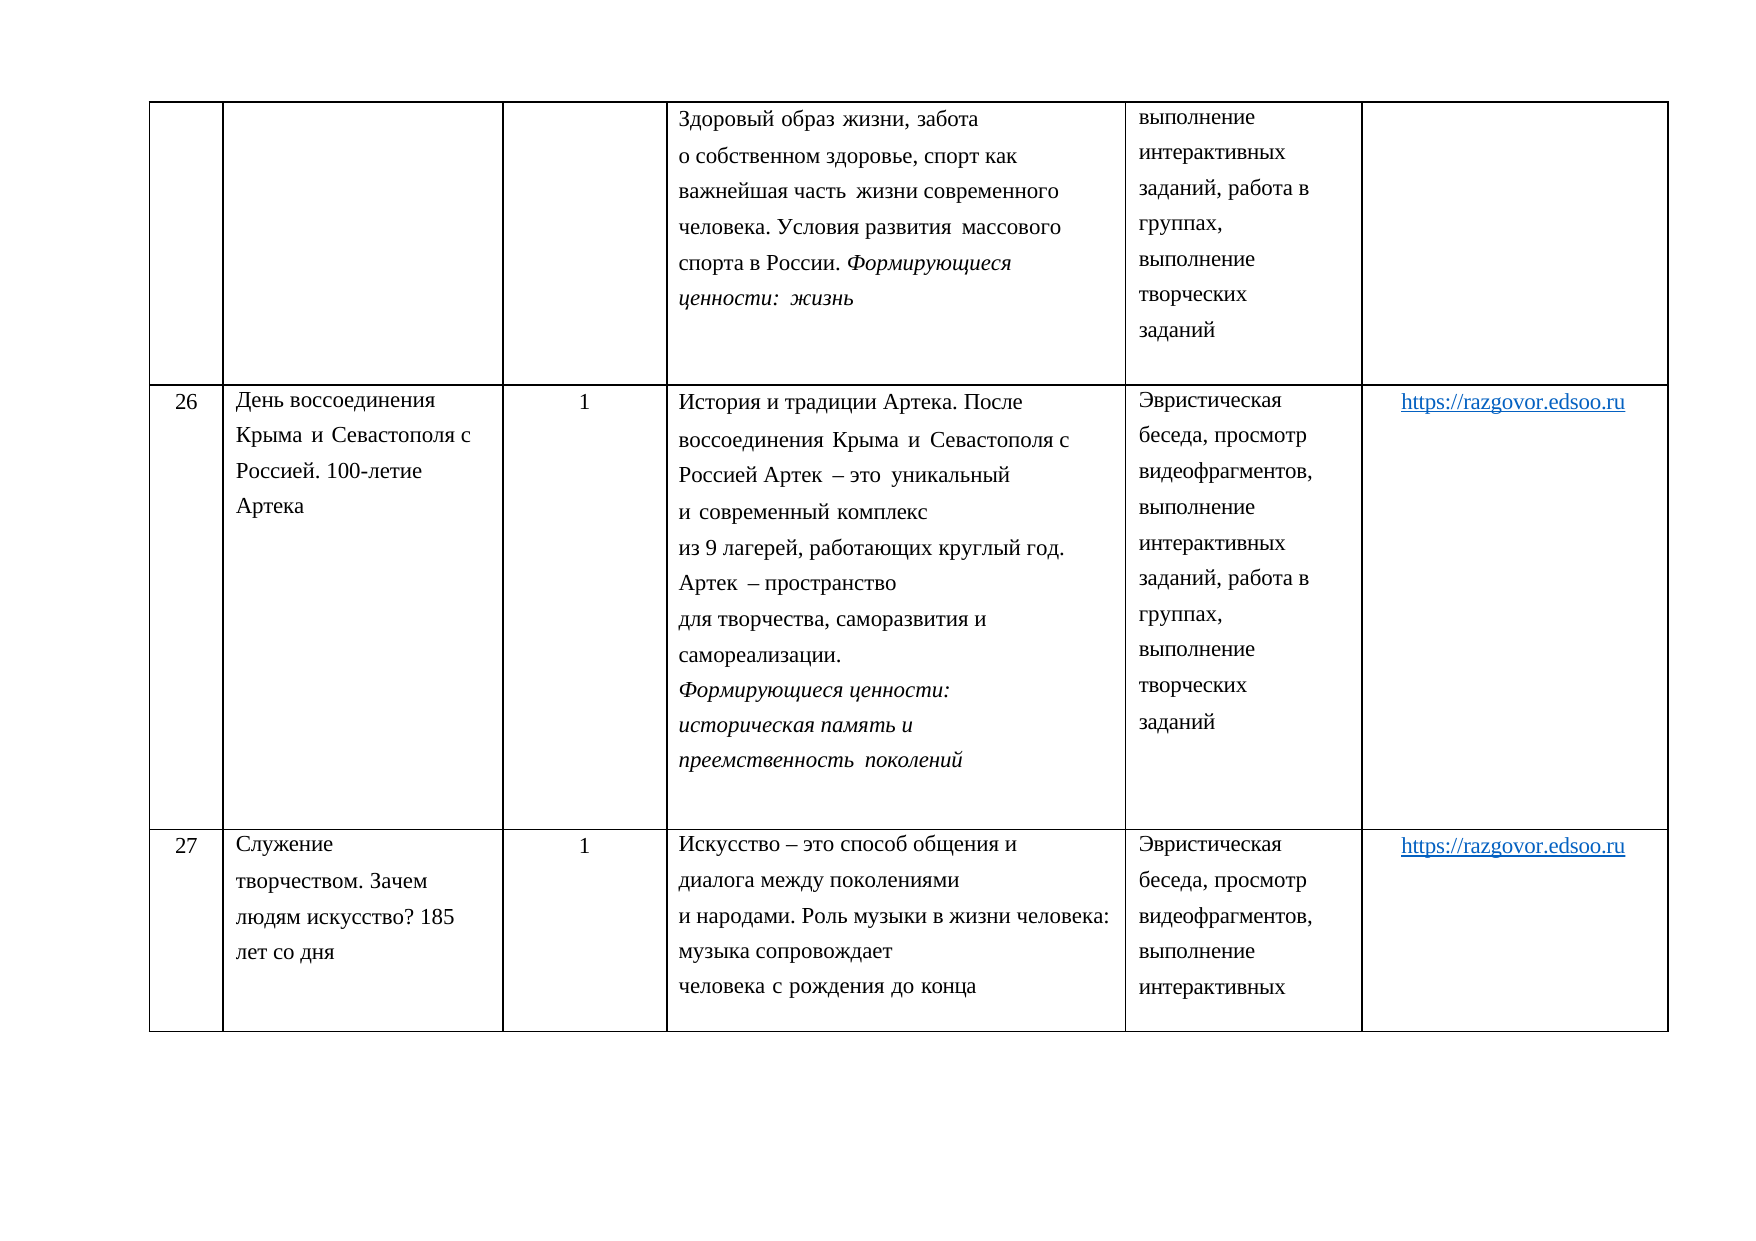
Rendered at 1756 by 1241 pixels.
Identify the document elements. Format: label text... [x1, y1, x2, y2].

table_header выполнение интерактивных заданий, работа в группах, выполнение творческих заданий [1126, 103, 1361, 384]
table_cell 27 [150, 830, 222, 1031]
table_header [1363, 103, 1667, 384]
table_cell История и традиции Артека. После воссоединения Крыма и Севастополя с Россией Артек – это уникальный и современный комплекс из 9 лагерей, работающих круглый год. Артек – пространство для творчества, саморазвития и самореализации. Формирующиеся ценности: историческая память и преемственность поколений [668, 386, 1125, 829]
table_cell 1 [504, 830, 666, 1031]
table_cell 26 [150, 386, 222, 829]
table_cell https://razgovor.edsoo.ru [1363, 830, 1667, 1031]
table_cell 1 [504, 386, 666, 829]
table_header [504, 103, 666, 384]
table_cell Эвристическая беседа, просмотр видеофрагментов, выполнение интерактивных заданий, работа в группах, выполнение творческих заданий [1126, 386, 1361, 829]
table_cell День воссоединения Крыма и Севастополя с Россией. 100-летие Артека [224, 386, 502, 829]
table_cell Эвристическая беседа, просмотр видеофрагментов, выполнение интерактивных [1126, 830, 1361, 1031]
table_header Здоровый образ жизни, забота о собственном здоровье, спорт как важнейшая часть жизни современного человека. Условия развития массового спорта в России. Формирующиеся ценности: жизнь [668, 103, 1125, 384]
table_cell Служение творчеством. Зачем людям искусство? 185 лет со дня [224, 830, 502, 1031]
table_cell Искусство – это способ общения и диалога между поколениями и народами. Роль музыки в жизни человека: музыка сопровождает человека с рождения до конца [668, 830, 1125, 1031]
table_cell https://razgovor.edsoo.ru [1363, 386, 1667, 829]
table_header [224, 103, 502, 384]
table_header [150, 103, 222, 384]
